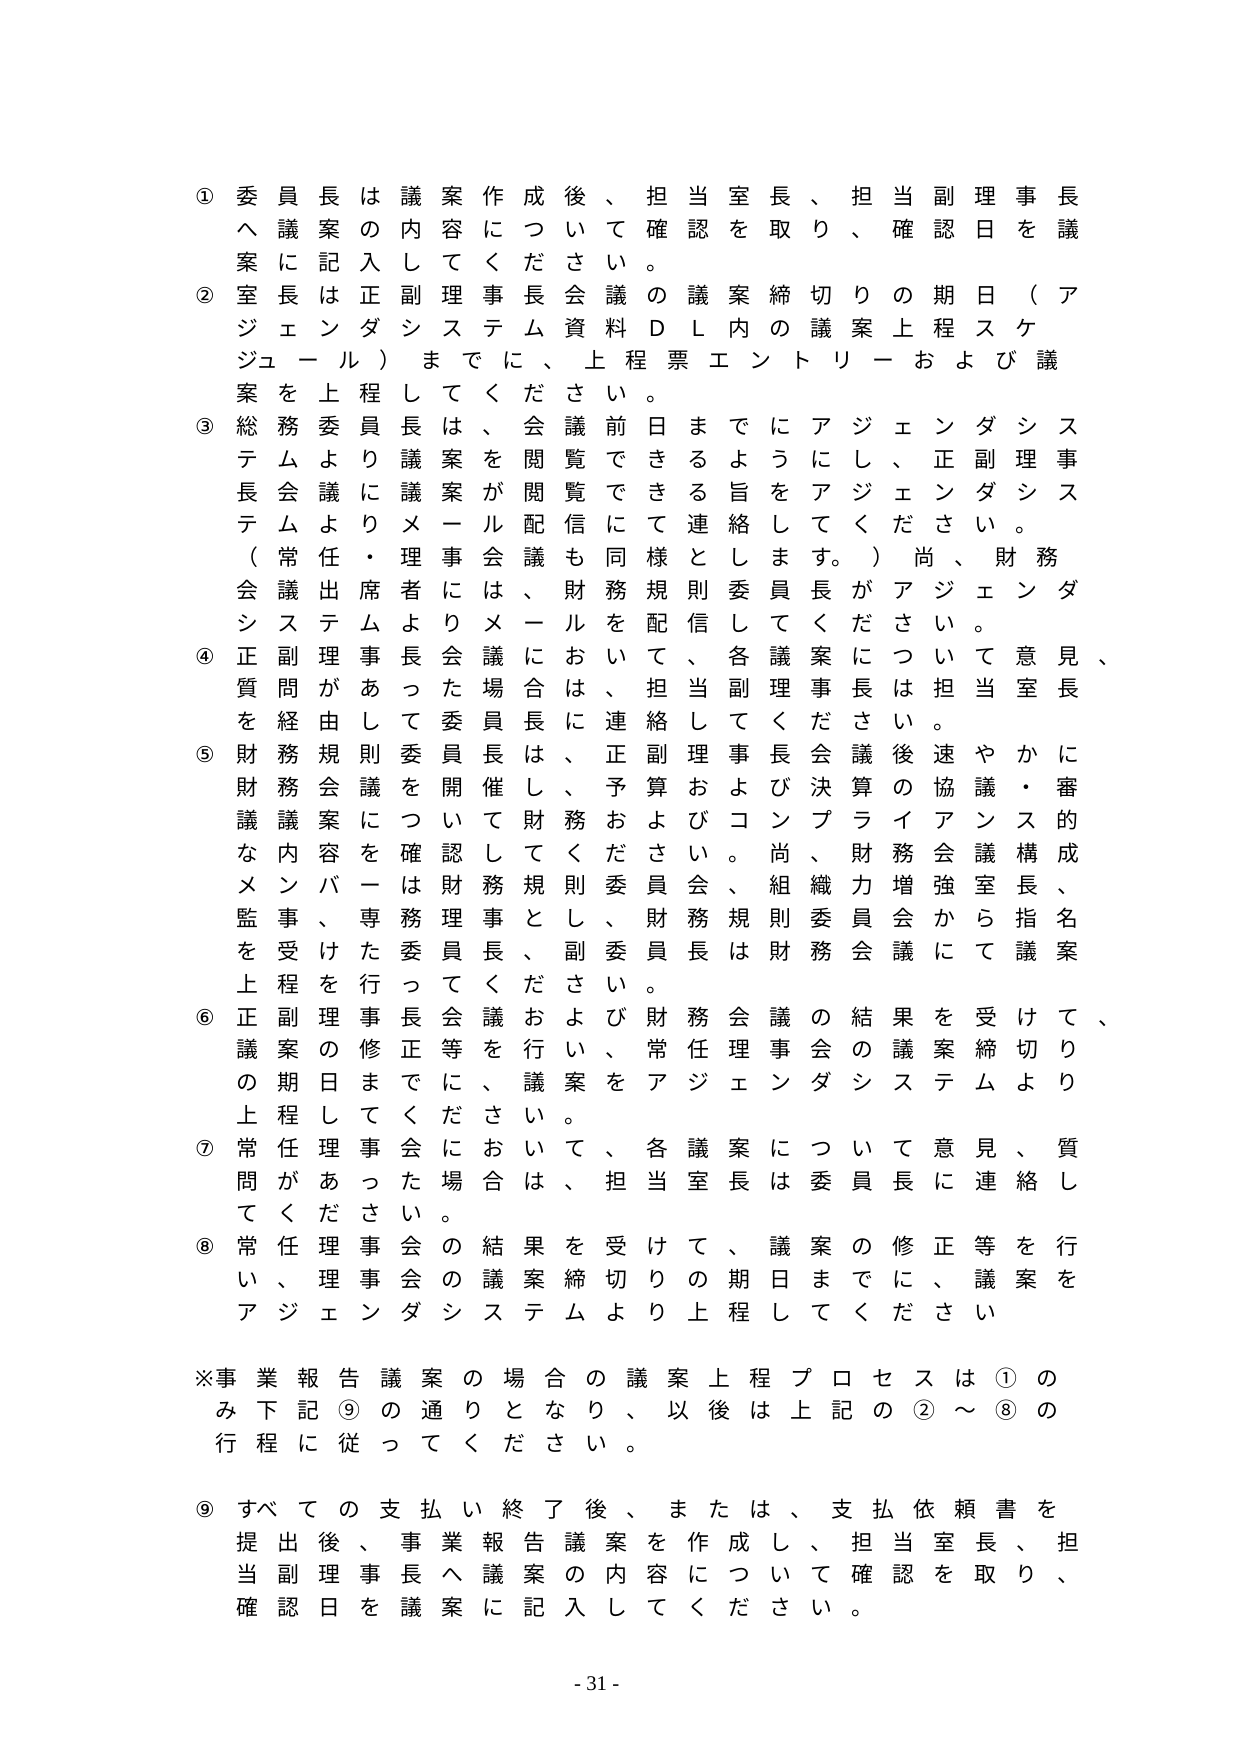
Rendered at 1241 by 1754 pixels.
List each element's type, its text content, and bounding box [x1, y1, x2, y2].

list 常任理事会の結果を受けて、議案の修正等を行い、理事会の議案締切りの期日までに、議案をアジェンダシステムより上程してください [195, 1229, 1098, 1327]
list 室長は正副理事長会議の議案締切りの期日（アジェンダシステム資料ＤＬ内の議案上程スケジュール）までに、上程票エントリーおよび議案を上程してください。 [195, 277, 1098, 408]
list 財務規則委員長は、正副理事長会議後速やかに財務会議を開催し、予算および決算の協議・審議議案について財務およびコンプライアンス的な内容を確認してください。尚、財務会議構成メンバーは財務規則委員会、組織力増強室長、監事、専務理事とし、財務規則委員会から指名を受けた委員長、副委員長は財務会議にて議案上程を行ってください。 [195, 737, 1098, 999]
text ※事業報告議案の場合の議案上程プロセスは①のみ下記⑨の通りとなり、以後は上記の②～⑧の行程に従ってください。 [195, 1360, 1098, 1458]
list 正副理事長会議において、各議案について意見、質問があった場合は、担当副理事長は担当室長を経由して委員長に連絡してください。 [195, 638, 1098, 737]
list 正副理事長会議および財務会議の結果を受けて、議案の修正等を行い、常任理事会の議案締切りの期日までに、議案をアジェンダシステムより上程してください。 [195, 999, 1098, 1130]
list 委員長は議案作成後、担当室長、担当副理事長へ議案の内容について確認を取り、確認日を議案に記入してください。 [195, 179, 1098, 277]
list すべての支払い終了後、または、支払依頼書を提出後、事業報告議案を作成し、担当室長、担当副理事長へ議案の内容について確認を取り、確認日を議案に記入してください。 [195, 1491, 1098, 1622]
list 常任理事会において、各議案について意見、質問があった場合は、担当室長は委員長に連絡してください。 [195, 1130, 1098, 1229]
list 総務委員長は、会議前日までにアジェンダシステムより議案を閲覧できるようにし、正副理事長会議に議案が閲覧できる旨をアジェンダシステムよりメール配信にて連絡してください。（常任・理事会議も同様とします。）尚、財務会議出席者には、財務規則委員長がアジェンダシステムよりメールを配信してください。 [195, 408, 1098, 638]
